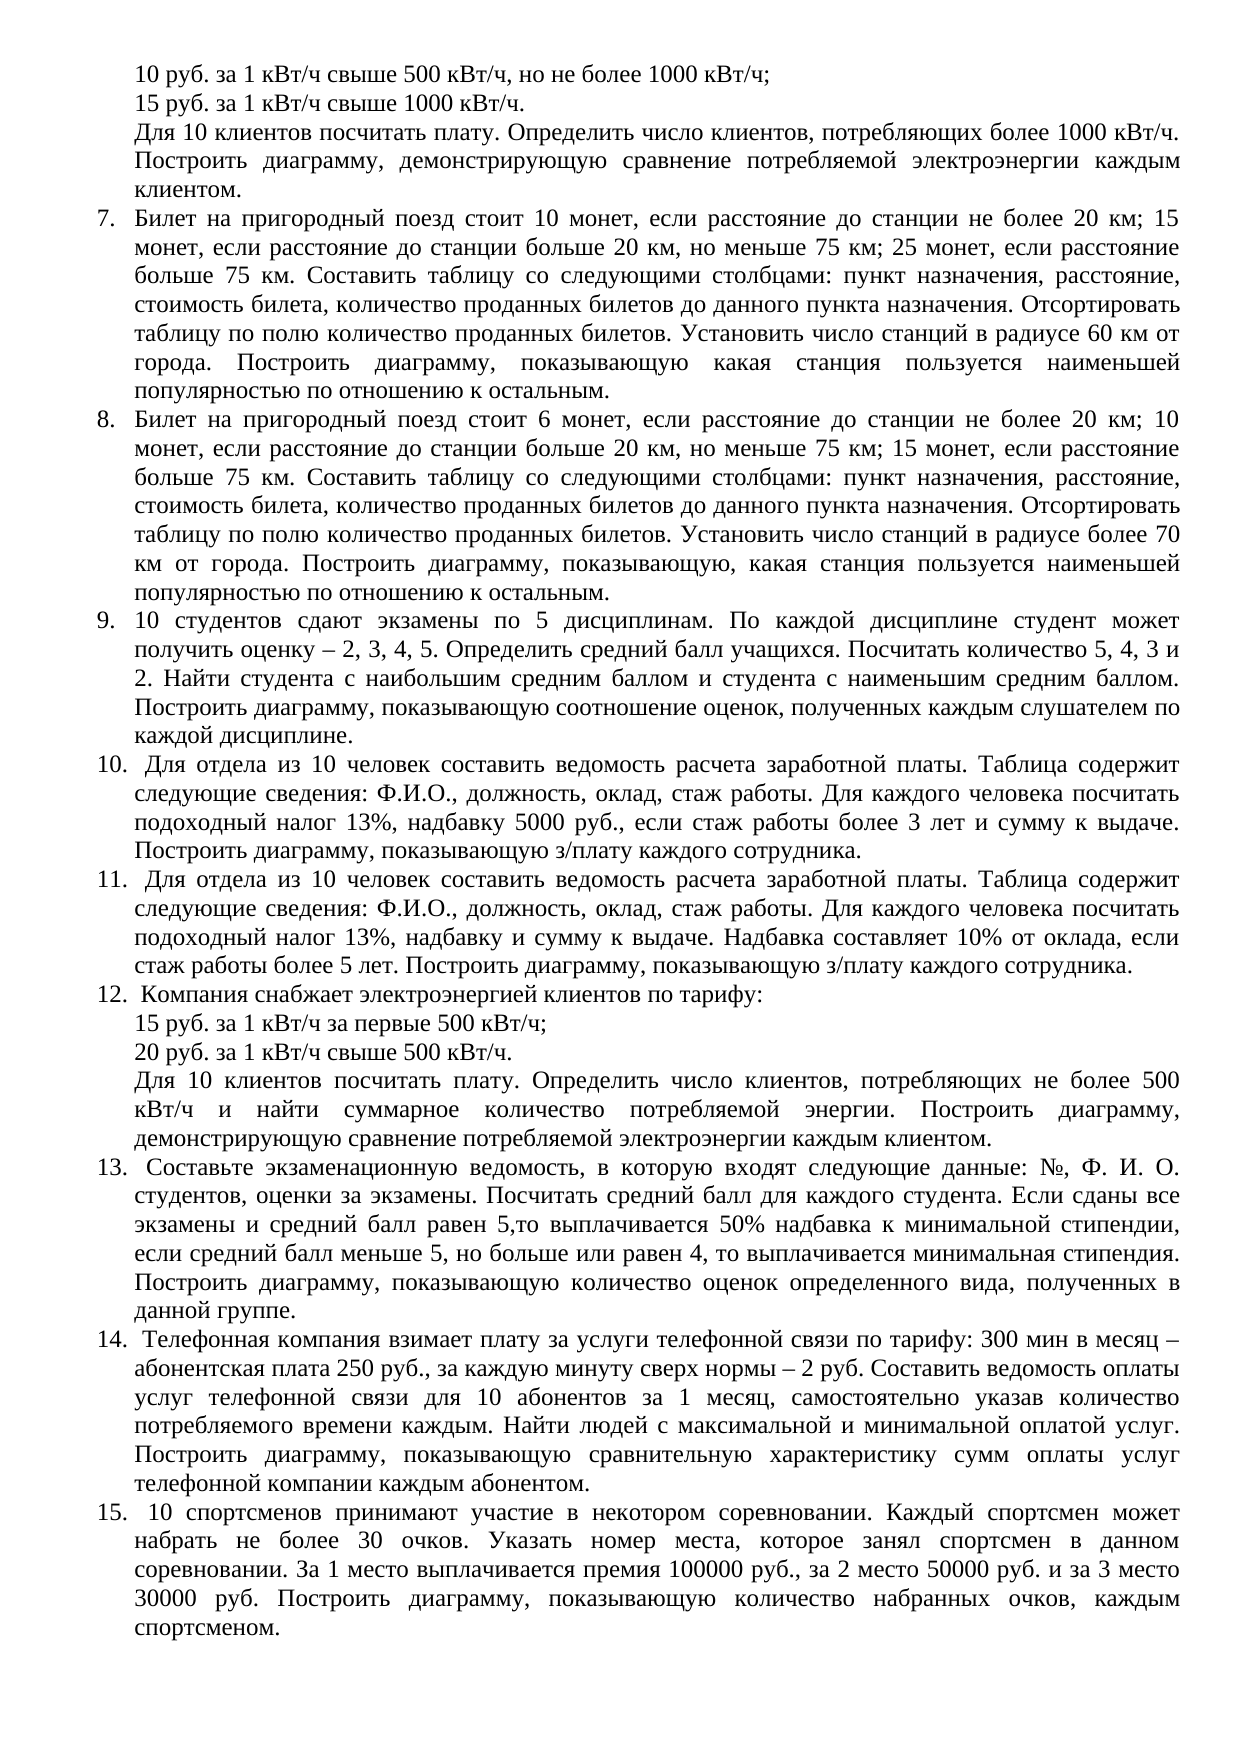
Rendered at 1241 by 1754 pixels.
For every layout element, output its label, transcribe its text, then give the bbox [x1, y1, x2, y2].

list Составьте экзаменационную ведомость, в которую входят следующие данные: №, Ф. И. О. студентов, оценки за экзамены. Посчитать средний балл для каждого студента. Если сданы все экзамены и средний балл равен 5,то выплачивается 50% надбавка к минимальной стипендии, если средний балл меньше 5, но больше или равен 4, то выплачивается минимальная стипендия. Построить диаграмму, показывающую количество оценок определенного вида, полученных в данной группе. [97, 1152, 1181, 1324]
list Телефонная компания взимает плату за услуги телефонной связи по тарифу: 300 мин в месяц – абонентская плата 250 руб., за каждую минуту сверх нормы – 2 руб. Составить ведомость оплаты услуг телефонной связи для 10 абонентов за 1 месяц, самостоятельно указав количество потребляемого времени каждым. Найти людей с максимальной и минимальной оплатой услуг. Построить диаграмму, показывающую сравнительную характеристику сумм оплаты услуг телефонной компании каждым абонентом. [97, 1324, 1181, 1497]
text Для 10 клиентов посчитать плату. Определить число клиентов, потребляющих более 1000 кВт/ч. Построить диаграмму, демонстрирующую сравнение потребляемой электроэнергии каждым клиентом. [134, 117, 1181, 203]
list Для отдела из 10 человек составить ведомость расчета заработной платы. Таблица содержит следующие сведения: Ф.И.О., должность, оклад, стаж работы. Для каждого человека посчитать подоходный налог 13%, надбавку 5000 руб., если стаж работы более 3 лет и сумму к выдаче. Построить диаграмму, показывающую з/плату каждого сотрудника. [97, 749, 1181, 864]
list Билет на пригородный поезд стоит 10 монет, если расстояние до станции не более ; 15 монет, если расстояние до станции больше , но меньше ; 25 монет, если расстояние больше . Составить таблицу со следующими столбцами: пункт назначения, расстояние, стоимость билета, количество проданных билетов до данного пункта назначения. Отсортировать таблицу по полю количество проданных билетов. Установить число станций в радиусе от города. Построить диаграмму, показывающую какая станция пользуется наименьшей популярностью по отношению к остальным. [97, 203, 1181, 404]
text 15 руб. за 1 кВт/ч за первые 500 кВт/ч; [134, 1008, 1181, 1037]
list 10 студентов сдают экзамены по 5 дисциплинам. По каждой дисциплине студент может получить оценку – 2, 3, 4, 5. Определить средний балл учащихся. Посчитать количество 5, 4, 3 и 2. Найти студента с наибольшим средним баллом и студента с наименьшим средним баллом. Построить диаграмму, показывающую соотношение оценок, полученных каждым слушателем по каждой дисциплине. [97, 605, 1181, 749]
list Компания снабжает электроэнергией клиентов по тарифу: [97, 979, 1181, 1008]
text 10 руб. за 1 кВт/ч свыше 500 кВт/ч, но не более 1000 кВт/ч; [134, 59, 1181, 88]
list 10 спортсменов принимают участие в некотором соревновании. Каждый спортсмен может набрать не более 30 очков. Указать номер места, которое занял спортсмен в данном соревновании. За 1 место выплачивается премия 100000 руб., за 2 место 50000 руб. и за 3 место 30000 руб. Построить диаграмму, показывающую количество набранных очков, каждым спортсменом. [97, 1497, 1181, 1640]
list Для отдела из 10 человек составить ведомость расчета заработной платы. Таблица содержит следующие сведения: Ф.И.О., должность, оклад, стаж работы. Для каждого человека посчитать подоходный налог 13%, надбавку и сумму к выдаче. Надбавка составляет 10% от оклада, если стаж работы более 5 лет. Построить диаграмму, показывающую з/плату каждого сотрудника. [97, 864, 1181, 979]
text 15 руб. за 1 кВт/ч свыше 1000 кВт/ч. [134, 88, 1181, 117]
list Билет на пригородный поезд стоит 6 монет, если расстояние до станции не более ; 10 монет, если расстояние до станции больше , но меньше ; 15 монет, если расстояние больше . Составить таблицу со следующими столбцами: пункт назначения, расстояние, стоимость билета, количество проданных билетов до данного пункта назначения. Отсортировать таблицу по полю количество проданных билетов. Установить число станций в радиусе более от города. Построить диаграмму, показывающую, какая станция пользуется наименьшей популярностью по отношению к остальным. [97, 404, 1181, 605]
text Для 10 клиентов посчитать плату. Определить число клиентов, потребляющих не более 500 кВт/ч и найти суммарное количество потребляемой энергии. Построить диаграмму, демонстрирующую сравнение потребляемой электроэнергии каждым клиентом. [134, 1065, 1181, 1152]
text 20 руб. за 1 кВт/ч свыше 500 кВт/ч. [134, 1037, 1181, 1065]
